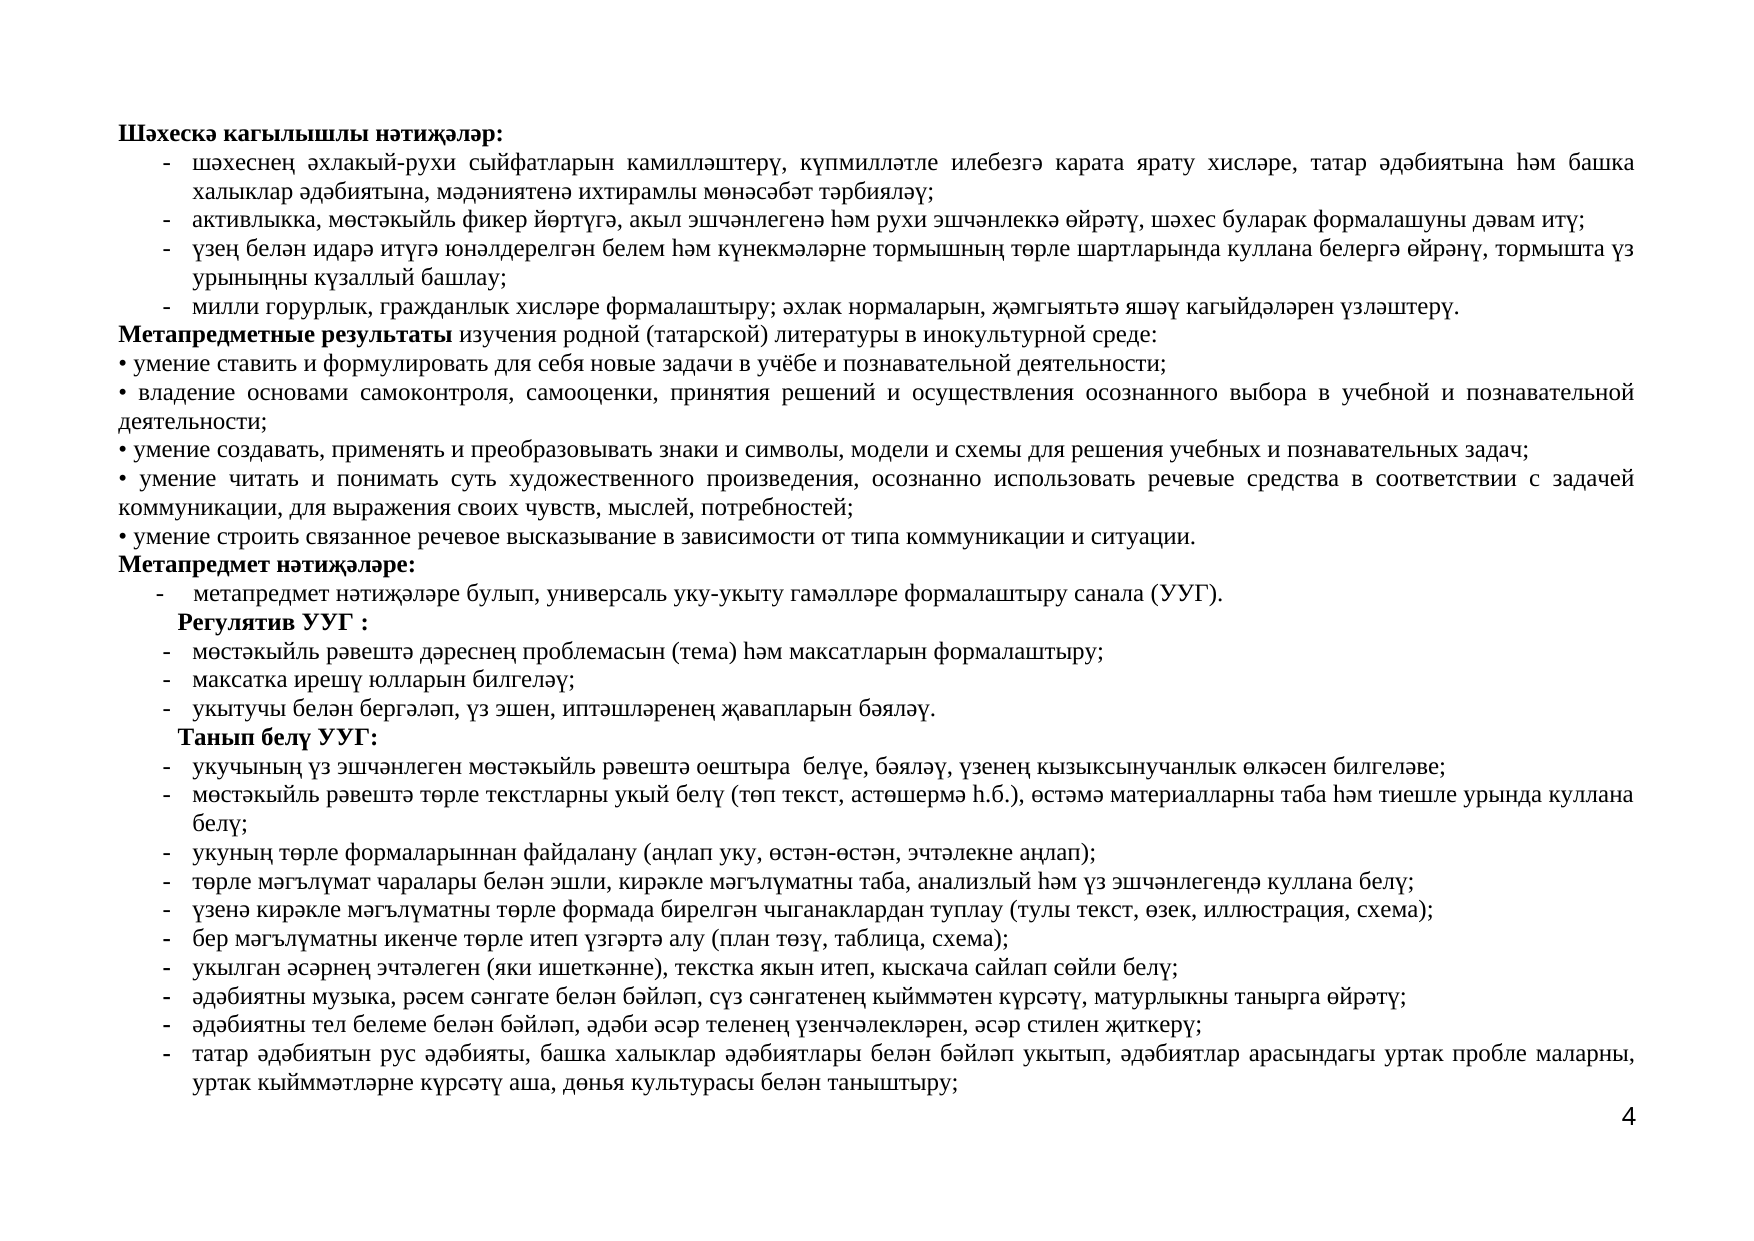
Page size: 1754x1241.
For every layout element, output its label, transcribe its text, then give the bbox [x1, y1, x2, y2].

text Танып белү УУГ: [118, 722, 1636, 751]
list метапредмет нәтиҗәләре булып, универсаль уку-укыту гамәлләре формалаштыру санала (УУГ). [156, 578, 1636, 607]
list шәхеснең әхлакый-рухи сыйфатларын камилләштерү, күпмилләтле илебезгә карата ярату хисләре, татар әдәбиятына һәм башка халыклар әдәбиятына, мәдәниятенә ихтирамлы мөнәсәбәт тәрбияләү; [162, 147, 1636, 204]
list үзең белән идарә итүгә юнәлдерелгән белем һәм күнекмәләрне тормышның төрле шартларында куллана белергә өйрәнү, тормышта үз урыныңны күзаллый башлау; [162, 233, 1636, 291]
text • умение ставить и формулировать для себя новые задачи в учёбе и познавательной деятельности; [118, 348, 1636, 377]
list мөстәкыйль рәвештә төрле текстларны укый белү (төп текст, астөшермә һ.б.), өстәмә материалларны таба һәм тиешле урында куллана белү; [162, 779, 1636, 837]
text Метапредметные результаты изучения родной (татарской) литературы в инокультурной среде: [118, 319, 1636, 348]
text • умение создавать, применять и преобразовывать знаки и символы, модели и схемы для решения учебных и познавательных задач; [118, 434, 1636, 463]
list бер мәгълүматны икенче төрле итеп үзгәртә алу (план төзү, таблица, схема); [162, 923, 1636, 952]
text Метапредмет нәтиҗәләре: [118, 549, 1636, 578]
list әдәбиятны музыка, рәсем сәнгате белән бәйләп, сүз сәнгатенең кыйммәтен күрсәтү, матурлыкны танырга өйрәтү; [162, 981, 1636, 1009]
list активлыкка, мөстәкыйль фикер йөртүгә, акыл эшчәнлегенә һәм рухи эшчәнлеккә өйрәтү, шәхес буларак формалашуны дәвам итү; [118, 204, 1636, 233]
list үзенә кирәкле мәгълүматны төрле формада бирелгән чыганаклардан туплау (тулы текст, өзек, иллюстрация, схема); [162, 894, 1636, 923]
list татар әдәбиятын рус әдәбияты, башка халыклар әдәбиятлары белән бәйләп укытып, әдәбиятлар арасындагы уртак пробле маларны, уртак кыйммәтләрне күрсәтү аша, дөнья культурасы белән таныштыру; [162, 1038, 1636, 1096]
list укылган әсәрнең эчтәлеген (яки ишеткәнне), текстка якын итеп, кыскача сайлап сөйли белү; [162, 952, 1636, 981]
text • владение основами самоконтроля, самооценки, принятия решений и осуществления осознанного выбора в учебной и познавательной деятельности; [118, 377, 1636, 434]
list укытучы белән бергәләп, үз эшен, иптәшләренең җавапларын бәяләү. [162, 693, 1636, 722]
text Шәхескә кагылышлы нәтиҗәләр: [118, 118, 1636, 147]
list укучының үз эшчәнлеген мөстәкыйль рәвештә оештыра белүе, бәяләү, үзенең кызыксынучанлык өлкәсен билгеләве; [162, 751, 1636, 779]
list милли горурлык, гражданлык хисләре формалаштыру; әхлак нормаларын, җәмгыятьтә яшәү кагыйдәләрен үзләштерү. [118, 291, 1636, 319]
text Регулятив УУГ : [118, 607, 1636, 636]
list укуның төрле формаларыннан файдалану (аңлап уку, өстән-өстән, эчтәлекне аңлап); [162, 837, 1636, 866]
list мөстәкыйль рәвештә дәреснең проблемасын (тема) һәм максатларын формалаштыру; [162, 636, 1636, 664]
list әдәбиятны тел белеме белән бәйләп, әдәби әсәр теленең үзенчәлекләрен, әсәр стилен җиткерү; [162, 1009, 1636, 1038]
list төрле мәгълүмат чаралары белән эшли, кирәкле мәгълүматны таба, анализлый һәм үз эшчәнлегендә куллана белү; [162, 866, 1636, 894]
list максатка ирешү юлларын билгеләү; [162, 664, 1636, 693]
text • умение строить связанное речевое высказывание в зависимости от типа коммуникации и ситуации. [118, 521, 1636, 549]
text • умение читать и понимать суть художественного произведения, осознанно использовать речевые средства в соответствии с задачей коммуникации, для выражения своих чувств, мыслей, потребностей; [118, 463, 1636, 521]
